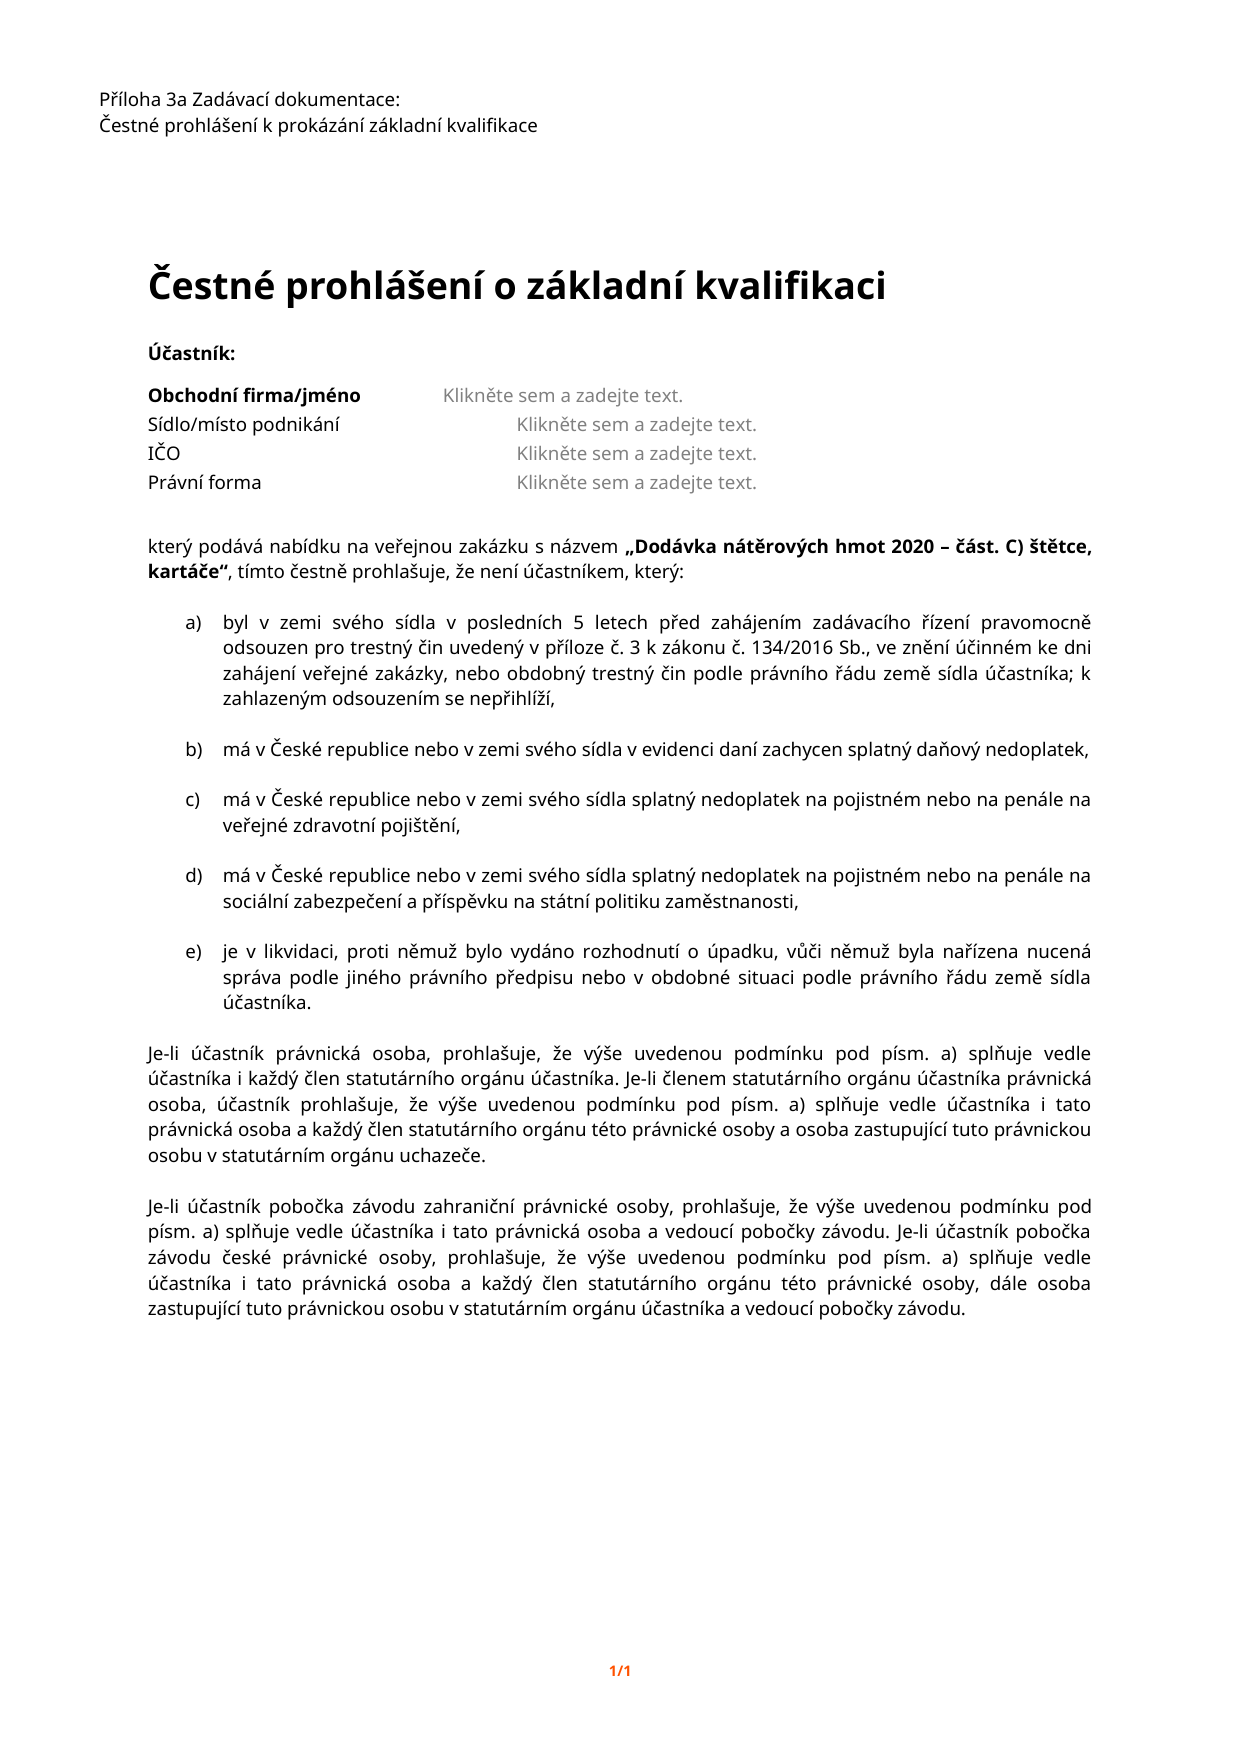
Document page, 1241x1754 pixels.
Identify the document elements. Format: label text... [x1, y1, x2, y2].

list má v České republice nebo v zemi svého sídla v evidenci daní zachycen splatný daňový nedoplatek, [185, 736, 1093, 762]
text Je-li účastník pobočka závodu zahraniční právnické osoby, prohlašuje, že výše uvedenou podmínku pod písm. a) splňuje vedle účastníka i tato právnická osoba a vedoucí pobočky závodu. Je-li účastník pobočka závodu české právnické osoby, prohlašuje, že výše uvedenou podmínku pod písm. a) splňuje vedle účastníka i tato právnická osoba a každý člen statutárního orgánu této právnické osoby, dále osoba zastupující tuto právnickou osobu v statutárním orgánu účastníka a vedoucí pobočky závodu. [148, 1193, 1093, 1321]
list byl v zemi svého sídla v posledních 5 letech před zahájením zadávacího řízení pravomocně odsouzen pro trestný čin uvedený v příloze č. 3 k zákonu č. 134/2016 Sb., ve znění účinném ke dni zahájení veřejné zakázky, nebo obdobný trestný čin podle právního řádu země sídla účastníka; k zahlazeným odsouzením se nepřihlíží, [185, 609, 1093, 711]
text Obchodní firma/jméno [148, 379, 1093, 408]
list je v likvidaci, proti němuž bylo vydáno rozhodnutí o úpadku, vůči němuž byla nařízena nucená správa podle jiného právního předpisu nebo v obdobné situaci podle právního řádu země sídla účastníka. [185, 939, 1093, 1015]
text který podává nabídku na veřejnou zakázku s názvem „Dodávka nátěrových hmot 2020 – část. C) štětce, kartáče“, tímto čestně prohlašuje, že není účastníkem, který: [148, 533, 1093, 584]
text Právní forma [148, 466, 1093, 495]
list má v České republice nebo v zemi svého sídla splatný nedoplatek na pojistném nebo na penále na veřejné zdravotní pojištění, [185, 787, 1093, 838]
text IČO [148, 437, 1093, 466]
text Účastník: [148, 336, 1093, 367]
list má v České republice nebo v zemi svého sídla splatný nedoplatek na pojistném nebo na penále na sociální zabezpečení a příspěvku na státní politiku zaměstnanosti, [185, 863, 1093, 914]
title Čestné prohlášení o základní kvalifikaci [148, 259, 1093, 311]
text Je-li účastník právnická osoba, prohlašuje, že výše uvedenou podmínku pod písm. a) splňuje vedle účastníka i každý člen statutárního orgánu účastníka. Je-li členem statutárního orgánu účastníka právnická osoba, účastník prohlašuje, že výše uvedenou podmínku pod písm. a) splňuje vedle účastníka i tato právnická osoba a každý člen statutárního orgánu této právnické osoby a osoba zastupující tuto právnickou osobu v statutárním orgánu uchazeče. [148, 1040, 1093, 1168]
text Sídlo/místo podnikání [148, 408, 1093, 437]
